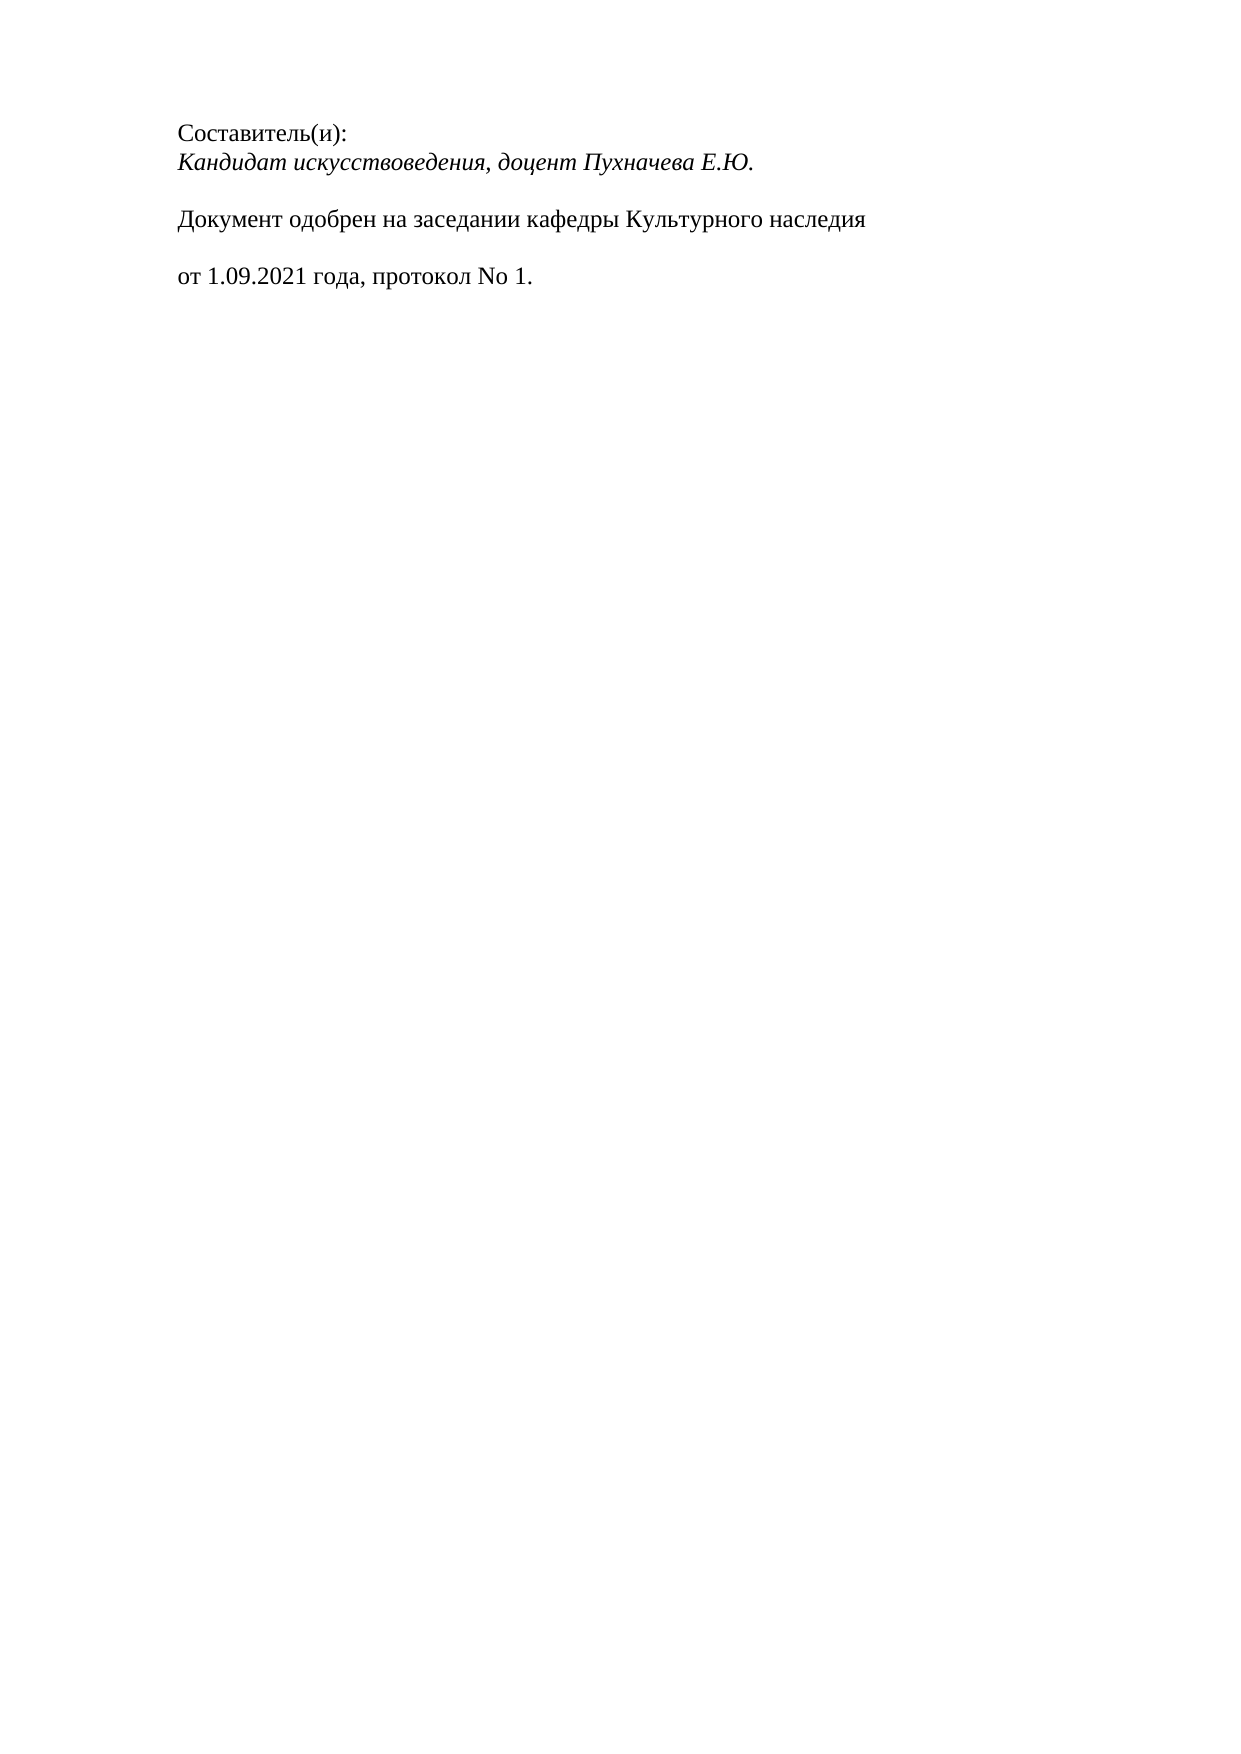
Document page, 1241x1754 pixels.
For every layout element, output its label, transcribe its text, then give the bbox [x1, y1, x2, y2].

text Кандидат искусствоведения, доцент Пухначева Е.Ю. [177, 147, 1152, 176]
text от 1.09.2021 года, протокол No 1. [177, 261, 1152, 290]
text Составитель(и): [177, 118, 1152, 147]
text Документ одобрен на заседании кафедры Культурного наследия [177, 204, 1152, 233]
